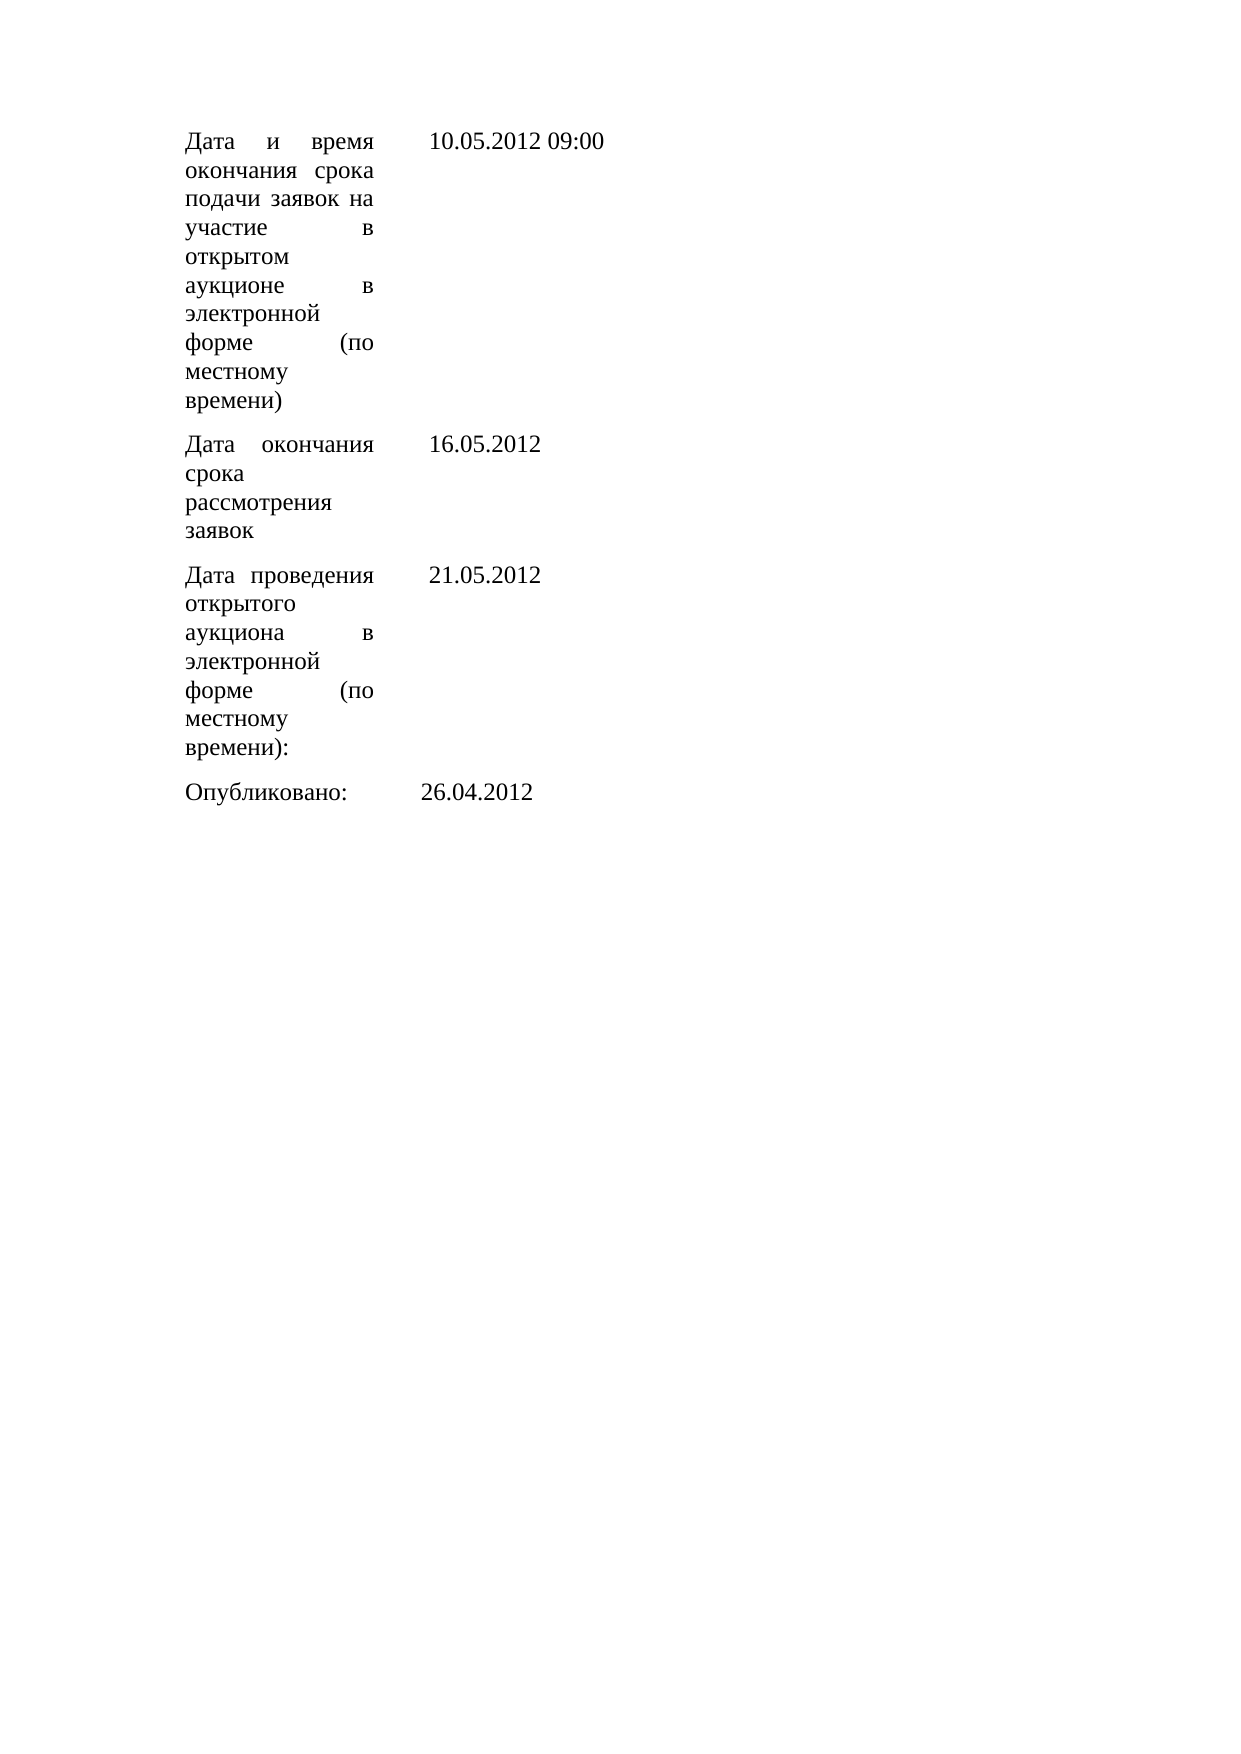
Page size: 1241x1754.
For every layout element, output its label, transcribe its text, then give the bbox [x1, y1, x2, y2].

table_header 10.05.2012 09:00 [421, 118, 1152, 421]
table_cell 16.05.2012 [421, 421, 1152, 552]
table_cell Дата окончания срока рассмотрения заявок [177, 421, 421, 552]
table_header 26.04.2012 [421, 769, 1152, 813]
table_header Опубликовано: [177, 769, 421, 813]
table_cell Дата проведения открытого аукциона в электронной форме (по местному времени): [177, 552, 421, 769]
table_header Дата и время окончания срока подачи заявок на участие в открытом аукционе в электронной форме (по местному времени) [177, 118, 421, 421]
table_cell 21.05.2012 [421, 552, 1152, 769]
